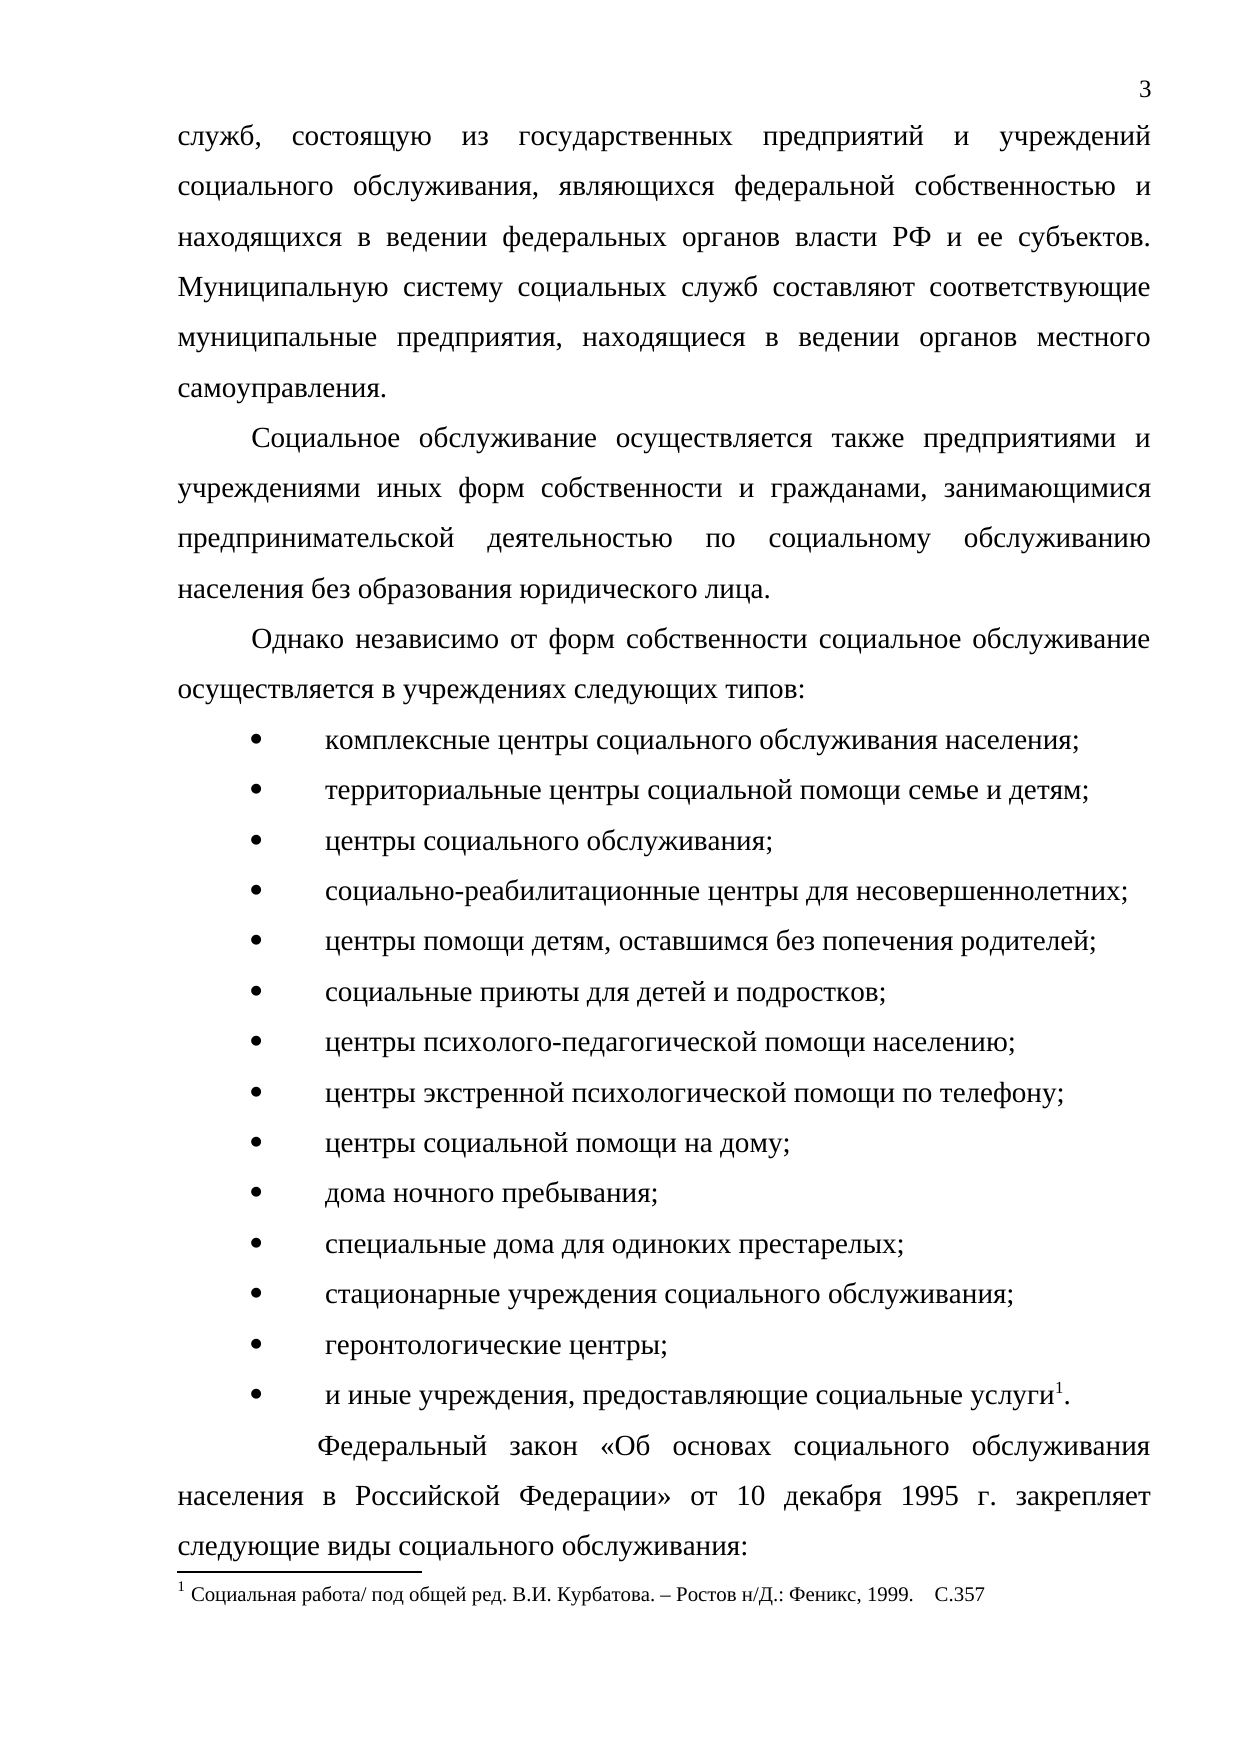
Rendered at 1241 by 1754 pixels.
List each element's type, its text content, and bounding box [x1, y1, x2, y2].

list и иные учреждения, предоставляющие социальные услуги. [177, 1377, 1152, 1411]
list комплексные центры социального обслуживания населения; [177, 722, 1152, 756]
list центры экстренной психологической помощи по телефону; [177, 1075, 1152, 1108]
text Однако независимо от форм собственности социальное обслуживание осуществляется в учреждениях следующих типов: [177, 621, 1152, 705]
list центры психолого-педагогической помощи населению; [177, 1024, 1152, 1058]
list геронтологические центры; [177, 1327, 1152, 1361]
list социальные приюты для детей и подростков; [177, 974, 1152, 1008]
list центры помощи детям, оставшимся без попечения родителей; [177, 923, 1152, 957]
text Социальное обслуживание осуществляется также предприятиями и учреждениями иных форм собственности и гражданами, занимающимися предпринимательской деятельностью по социальному обслуживанию населения без образования юридического лица. [177, 420, 1152, 604]
list территориальные центры социальной помощи семье и детям; [177, 772, 1152, 806]
list социально-реабилитационные центры для несовершеннолетних; [177, 873, 1152, 907]
text Федеральный закон «Об основах социального обслуживания населения в Российской Федерации» от 10 декабря 1995 г. закрепляет следующие виды социального обслуживания: [177, 1428, 1152, 1562]
list дома ночного пребывания; [177, 1176, 1152, 1209]
list центры социальной помощи на дому; [177, 1125, 1152, 1159]
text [177, 118, 1152, 403]
list центры социального обслуживания; [177, 823, 1152, 856]
list специальные дома для одиноких престарелых; [177, 1226, 1152, 1260]
list стационарные учреждения социального обслуживания; [177, 1276, 1152, 1310]
